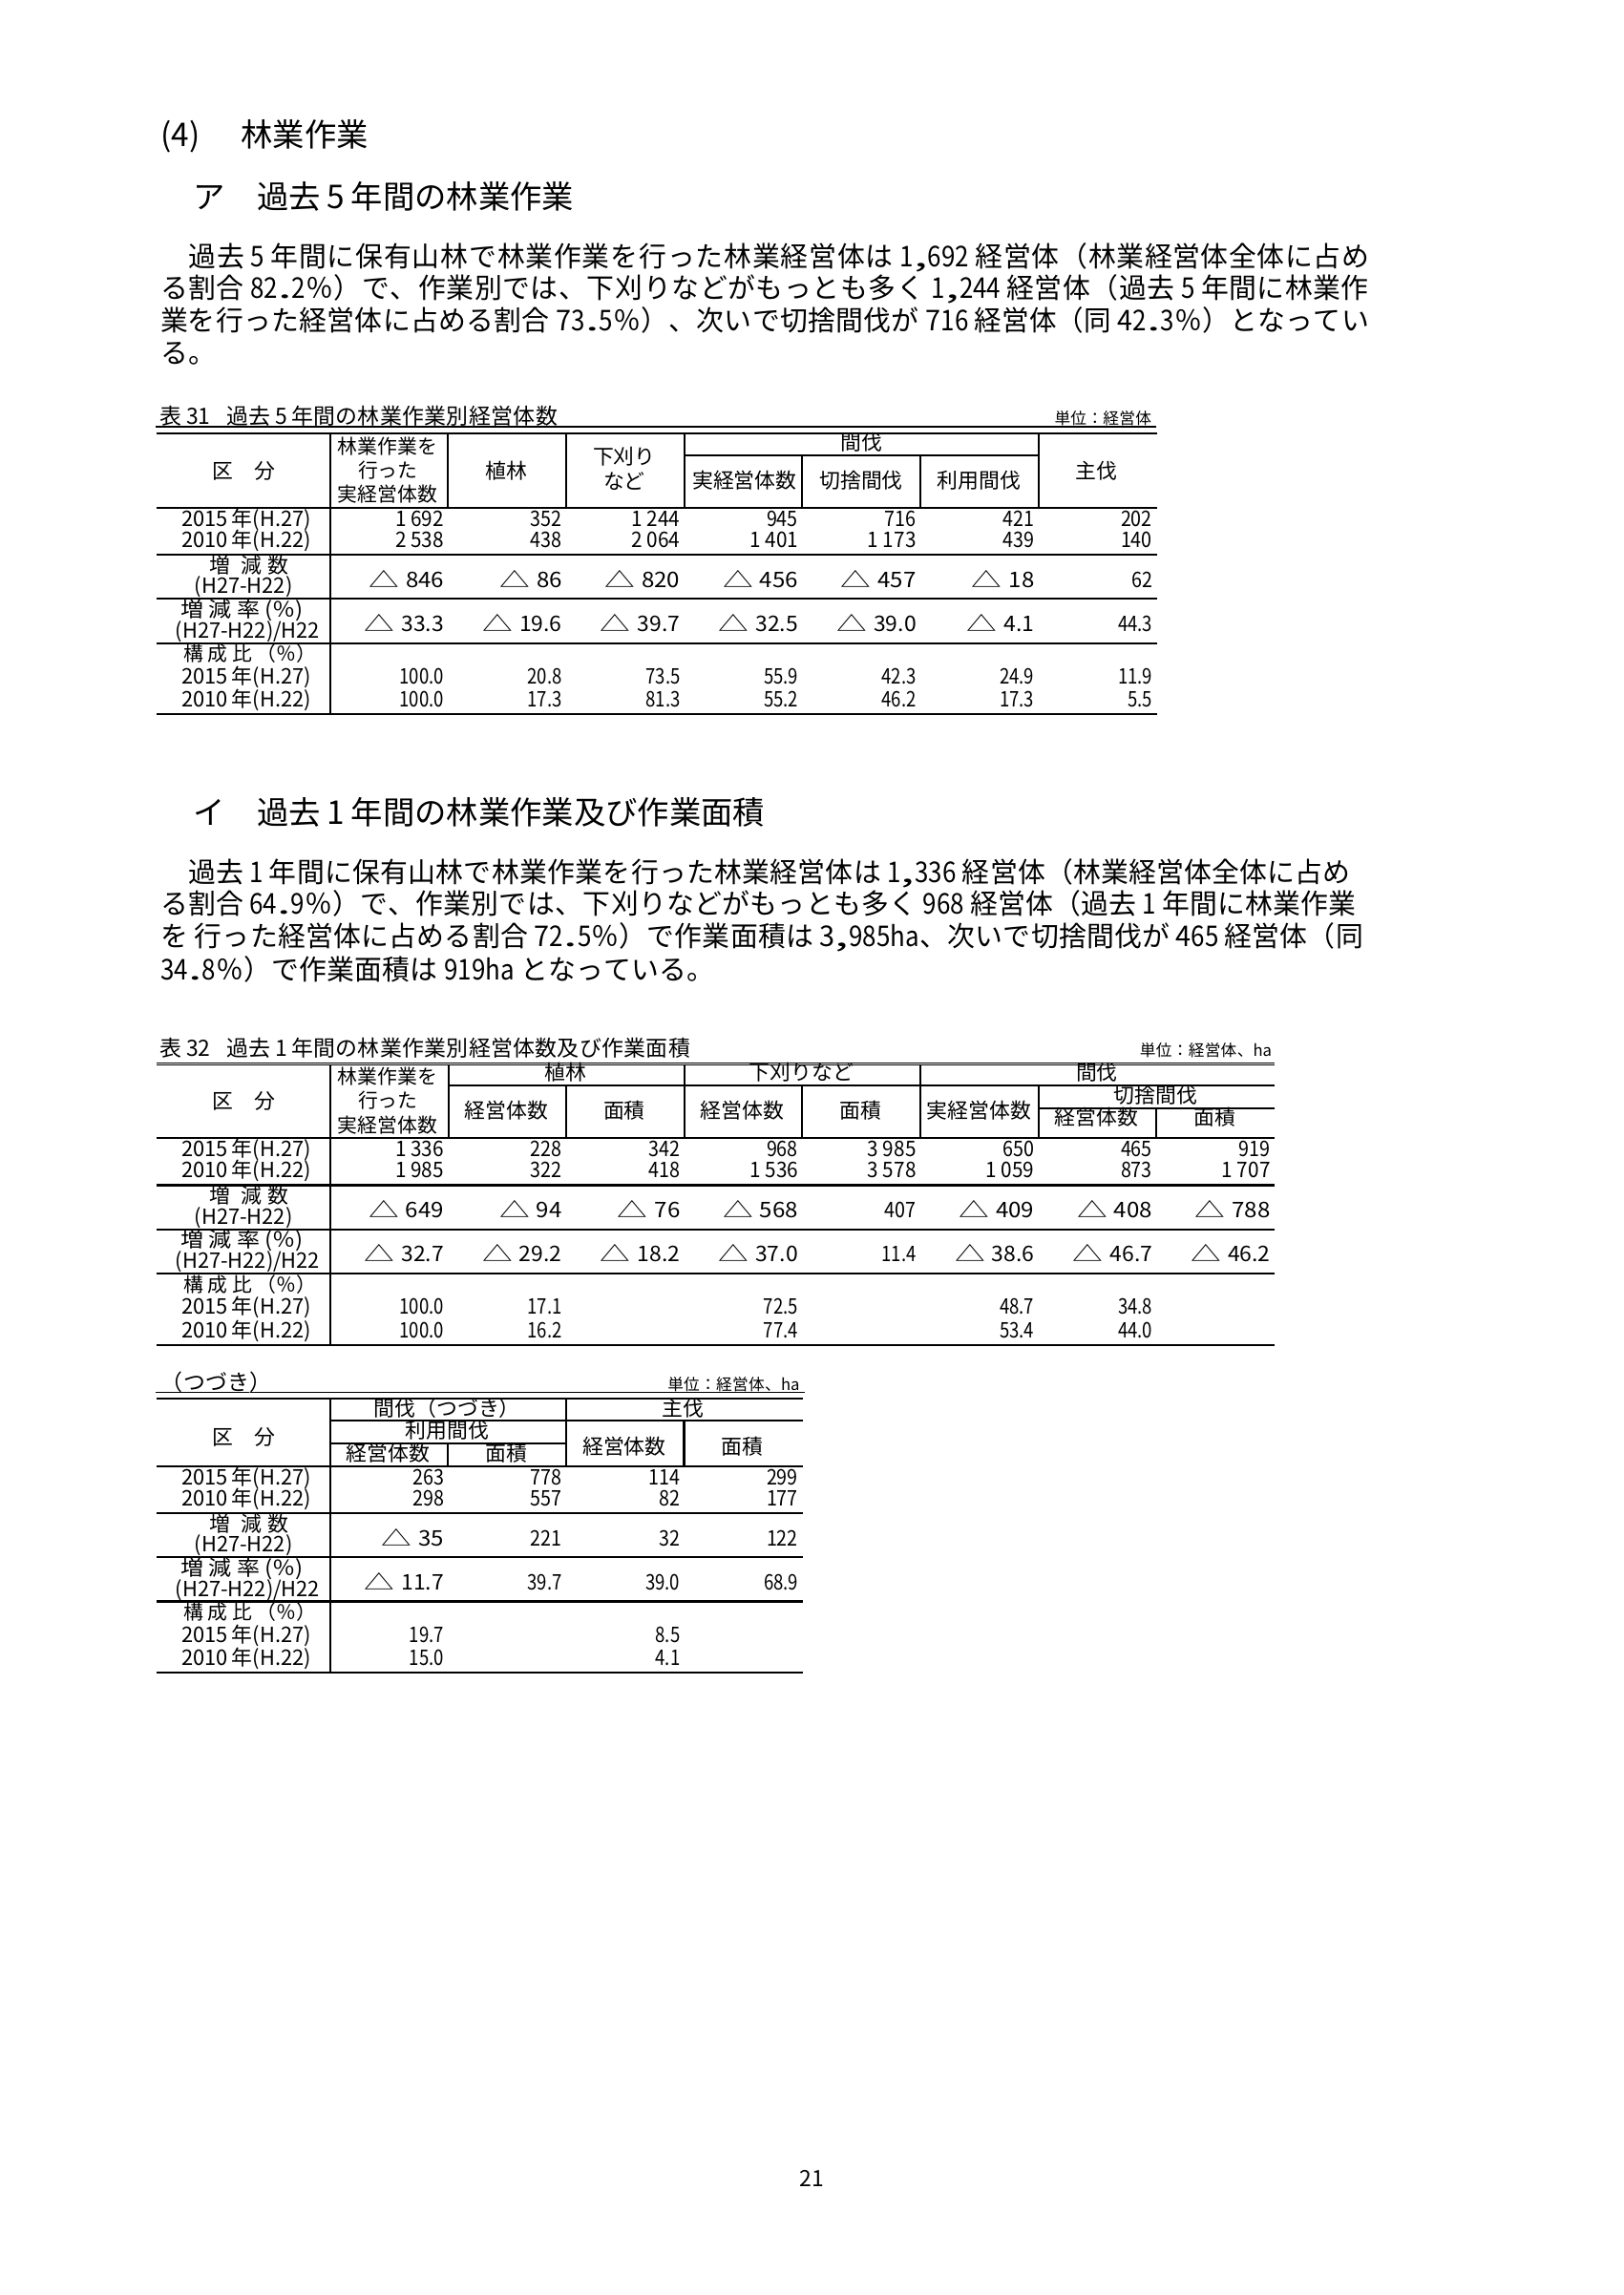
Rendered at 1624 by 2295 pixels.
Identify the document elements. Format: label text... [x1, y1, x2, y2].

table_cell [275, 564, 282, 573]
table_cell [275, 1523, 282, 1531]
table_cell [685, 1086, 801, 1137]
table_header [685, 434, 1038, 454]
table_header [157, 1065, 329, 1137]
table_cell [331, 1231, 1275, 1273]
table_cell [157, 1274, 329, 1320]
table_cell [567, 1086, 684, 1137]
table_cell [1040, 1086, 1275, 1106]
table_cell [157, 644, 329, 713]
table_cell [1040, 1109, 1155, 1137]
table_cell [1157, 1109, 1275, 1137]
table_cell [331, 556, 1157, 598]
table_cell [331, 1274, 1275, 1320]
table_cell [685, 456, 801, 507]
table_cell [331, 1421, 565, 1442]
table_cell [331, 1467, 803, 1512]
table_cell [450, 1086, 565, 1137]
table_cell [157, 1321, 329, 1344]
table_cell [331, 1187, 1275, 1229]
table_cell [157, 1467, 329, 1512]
text （つづき） 単位：経営体、ha [156, 1365, 1404, 1397]
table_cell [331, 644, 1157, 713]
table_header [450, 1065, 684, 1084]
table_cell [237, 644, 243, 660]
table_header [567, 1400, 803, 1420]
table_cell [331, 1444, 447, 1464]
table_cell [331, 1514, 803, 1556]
subtitle イ 過去1年間の林業作業及び作業面積 [193, 788, 1404, 833]
text 表32 過去1年間の林業作業別経営体数及び作業面積 単位：経営体、ha [159, 1031, 1404, 1063]
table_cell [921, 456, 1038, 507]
text 表31 過去5年間の林業作業別経営体数 単位：経営体 [159, 399, 1404, 431]
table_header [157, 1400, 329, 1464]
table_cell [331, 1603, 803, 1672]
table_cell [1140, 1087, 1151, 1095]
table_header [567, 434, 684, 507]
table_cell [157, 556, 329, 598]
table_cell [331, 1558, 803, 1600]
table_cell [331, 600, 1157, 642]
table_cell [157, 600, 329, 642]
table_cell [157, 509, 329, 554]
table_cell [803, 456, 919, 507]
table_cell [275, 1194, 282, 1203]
text 34.8％）で作業面積は919haとなっている。 [160, 955, 1404, 986]
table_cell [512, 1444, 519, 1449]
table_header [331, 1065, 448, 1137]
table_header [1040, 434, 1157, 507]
text 過去5年間に保有山林で林業作業を行った林業経営体は1,692経営体（林業経営体全体に占める割合82.2％）で、作業別では、下刈りなどがもっとも多く1,244経営体（過去5年間に林業作業を行った経営体に占める割合73.5％）、次いで切捨間伐が716経営体（同42.3％）となっている。 [160, 241, 1369, 371]
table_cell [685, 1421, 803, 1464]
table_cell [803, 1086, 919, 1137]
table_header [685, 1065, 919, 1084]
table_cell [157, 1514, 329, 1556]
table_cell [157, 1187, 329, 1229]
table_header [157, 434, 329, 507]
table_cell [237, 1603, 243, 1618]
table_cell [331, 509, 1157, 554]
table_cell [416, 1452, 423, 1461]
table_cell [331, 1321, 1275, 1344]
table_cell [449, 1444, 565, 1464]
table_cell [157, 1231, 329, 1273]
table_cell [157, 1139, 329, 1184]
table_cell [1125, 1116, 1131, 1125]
subtitle 林業作業 [160, 110, 1404, 156]
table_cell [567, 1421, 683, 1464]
text ア 過去5年間の林業作業 [193, 172, 1404, 218]
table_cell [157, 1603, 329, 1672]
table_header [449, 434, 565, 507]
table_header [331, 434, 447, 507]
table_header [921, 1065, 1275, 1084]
text 過去1年間に保有山林で林業作業を行った林業経営体は1,336経営体（林業経営体全体に占める割合64.9％）で、作業別では、下刈りなどがもっとも多く968経営体（過去1年間に林業作業を 行った経営体に占める割合72.5％）で作業面積は3,985ha、次いで切捨間伐が465経営体（同 [160, 856, 1369, 955]
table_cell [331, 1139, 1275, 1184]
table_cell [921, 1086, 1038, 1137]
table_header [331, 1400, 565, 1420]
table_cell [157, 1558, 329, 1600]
